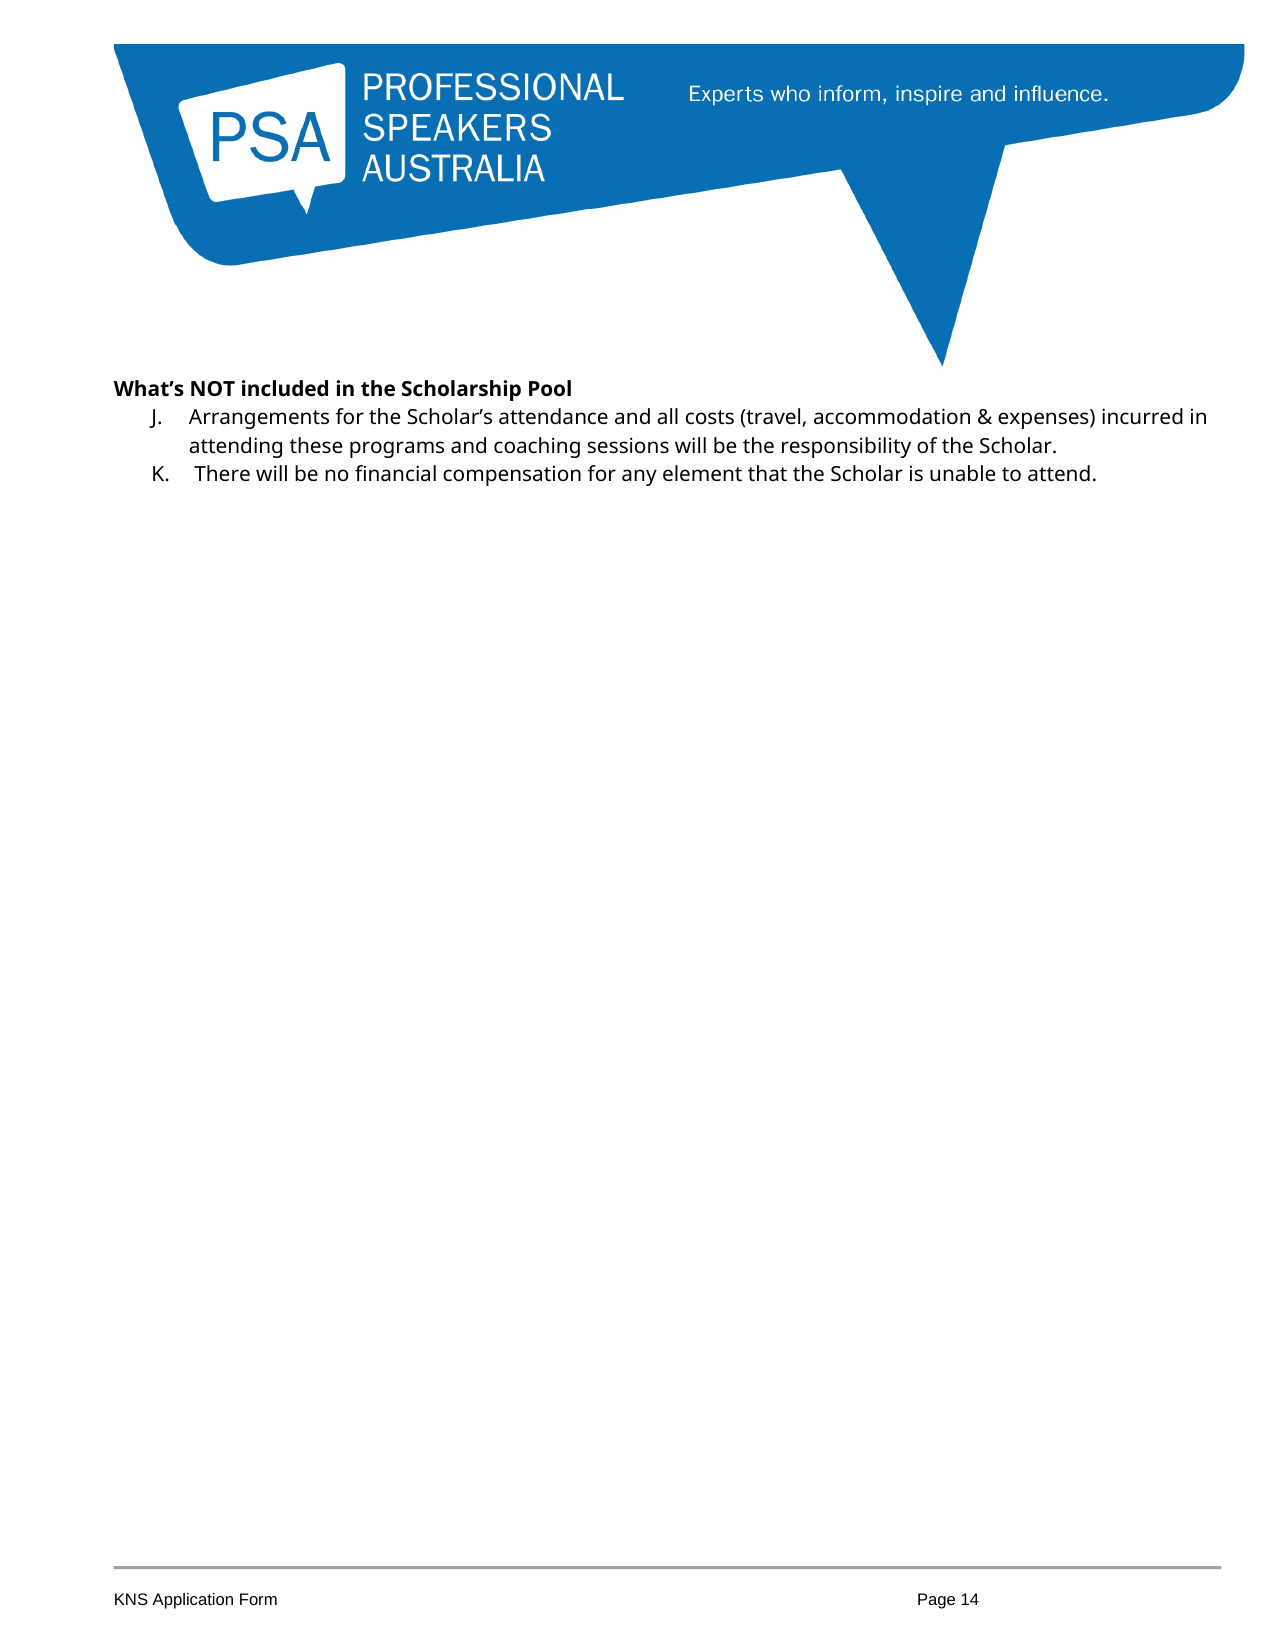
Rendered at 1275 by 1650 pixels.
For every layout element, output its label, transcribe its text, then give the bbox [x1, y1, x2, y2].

list Arrangements for the Scholar’s attendance and all costs (travel, accommodation & expenses) incurred in attending these programs and coaching sessions will be the responsibility of the Scholar. [151, 402, 1221, 459]
text What’s NOT included in the Scholarship Pool [114, 374, 1221, 402]
list There will be no financial compensation for any element that the Scholar is unable to attend. [151, 459, 1221, 488]
picture [113, 44, 1245, 374]
